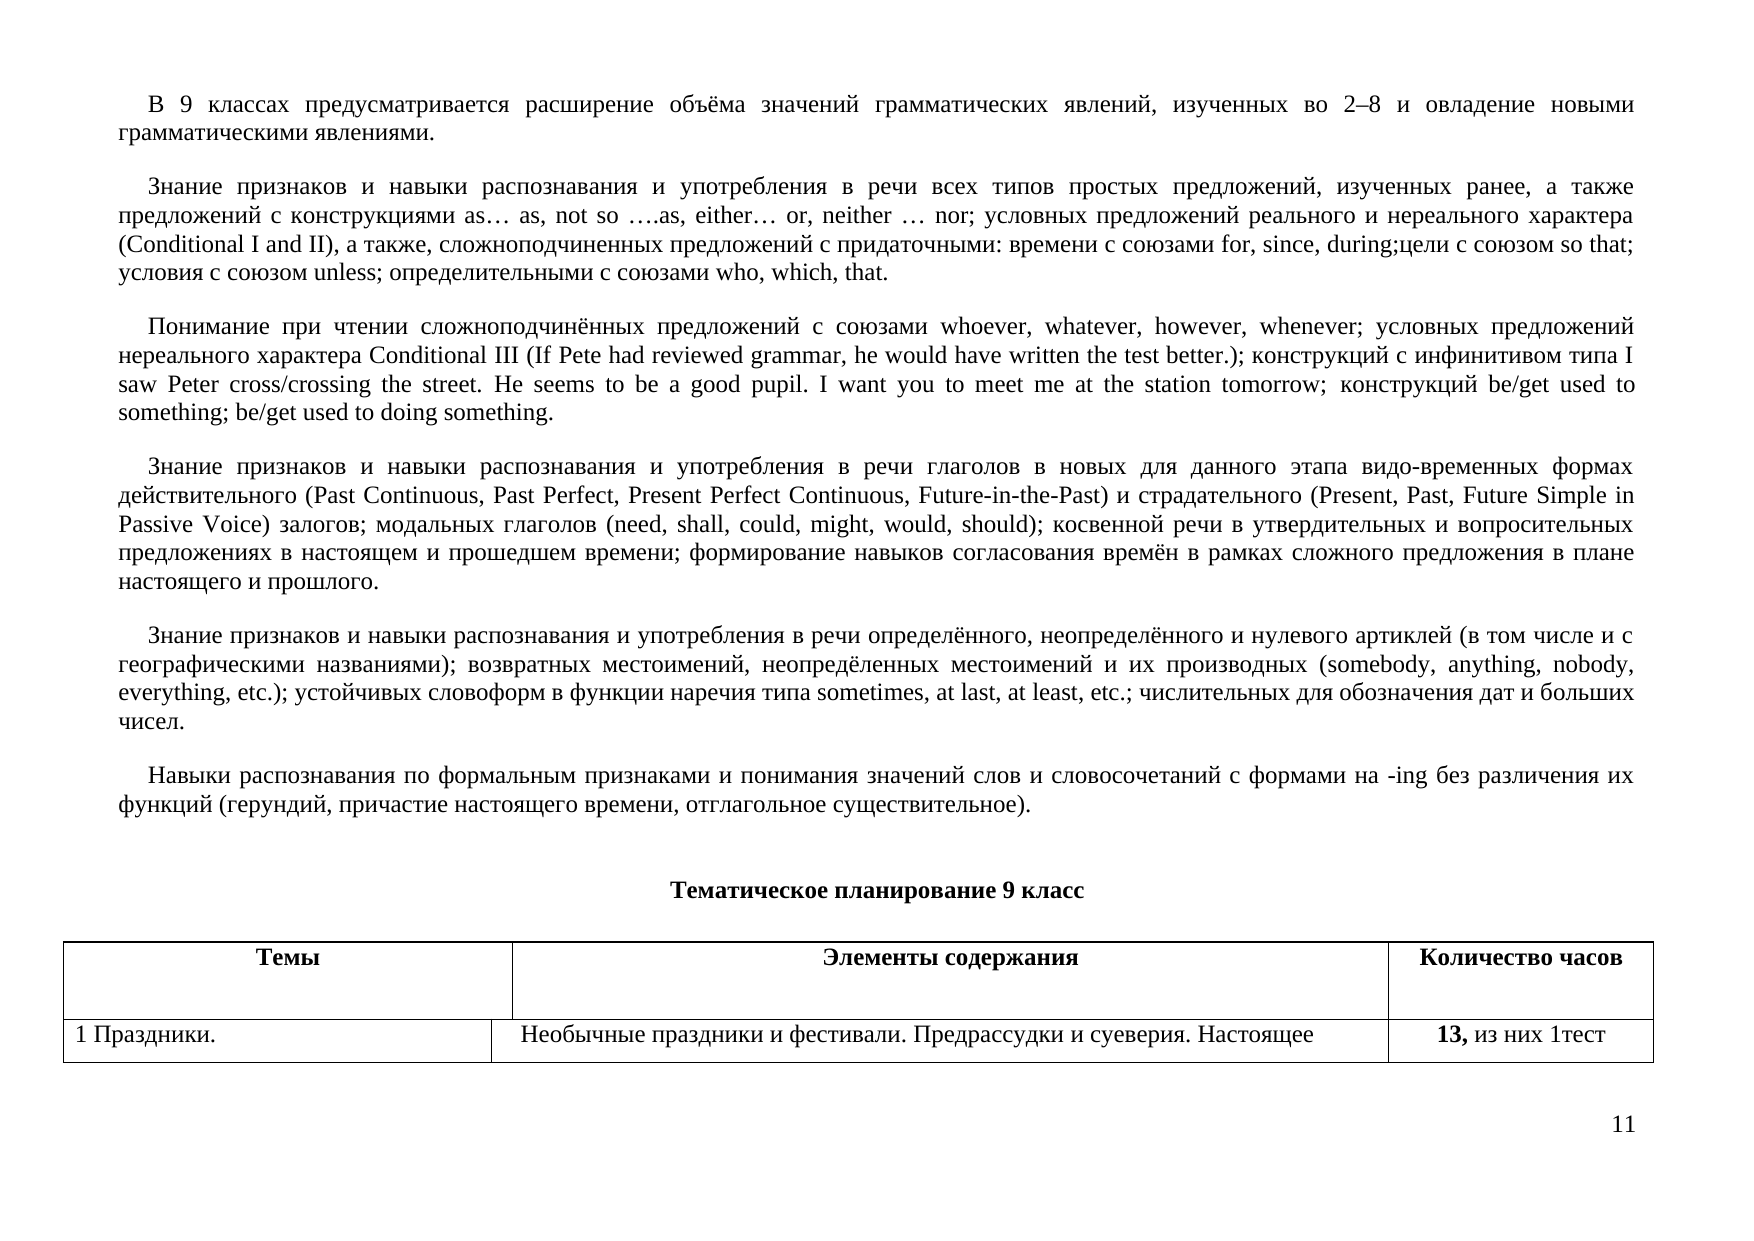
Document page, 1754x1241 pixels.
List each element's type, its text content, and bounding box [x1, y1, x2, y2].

text Знание признаков и навыки распознавания и употребления в речи определённого, неопределённого и нулевого артиклей (в том числе и с географическими названиями); возвратных местоимений, неопредёленных местоимений и их производных (somebody, anything, nobody, everything, etc.); устойчивых словоформ в функции наречия типа sometimes, at last, at least, etc.; числительных для обозначения дат и больших чисел. [118, 620, 1636, 735]
table_cell 13, из них 1тест [1389, 1020, 1653, 1062]
text В 9 классах предусматривается расширение объёма значений грамматических явлений, изученных во 2–8 и овладение новыми грамматическими явлениями. [118, 89, 1636, 146]
table_header Элементы содержания [513, 943, 1388, 1018]
text Тематическое планирование 9 класс [118, 875, 1636, 904]
text Навыки распознавания по формальным признаками и понимания значений слов и словосочетаний с формами на -ing без различения их функций (герундий, причастие настоящего времени, отглагольное существительное). [118, 760, 1636, 817]
table_header Количество часов [1389, 943, 1653, 1018]
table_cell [492, 1020, 1388, 1062]
table_header Темы [64, 943, 512, 1018]
text Знание признаков и навыки распознавания и употребления в речи всех типов простых предложений, изученных ранее, а также предложений с конструкциями as… as, not so ….as, either… or, neither … nor; условных предложений реального и нереального характера (Conditional I and II), а также, сложноподчиненных предложений с придаточными: времени с союзами for, since, during;цели с союзом so that; условия с союзом unless; определительными с союзами who, which, that. [118, 171, 1636, 286]
table_cell 1 Праздники. [64, 1020, 491, 1062]
text Понимание при чтении сложноподчинённых предложений с союзами whoever, whatever, however, whenever; условных предложений нереального характера Conditional III (If Pete had reviewed grammar, he would have written the test better.); конструкций с инфинитивом типа I saw Peter cross/crossing the street. He seems to be a good pupil. I want you to meet me at the station tomorrow; конструкций be/get used to something; be/get used to doing something. [118, 311, 1636, 426]
text Знание признаков и навыки распознавания и употребления в речи глаголов в новых для данного этапа видо-временных формах действительного (Past Continuous, Past Perfect, Present Perfect Continuous, Future-in-the-Past) и страдательного (Present, Past, Future Simple in Passive Voice) залогов; модальных глаголов (need, shall, could, might, would, should); косвенной речи в утвердительных и вопросительных предложениях в настоящем и прошедшем времени; формирование навыков согласования времён в рамках сложного предложения в плане настоящего и прошлого. [118, 451, 1636, 595]
